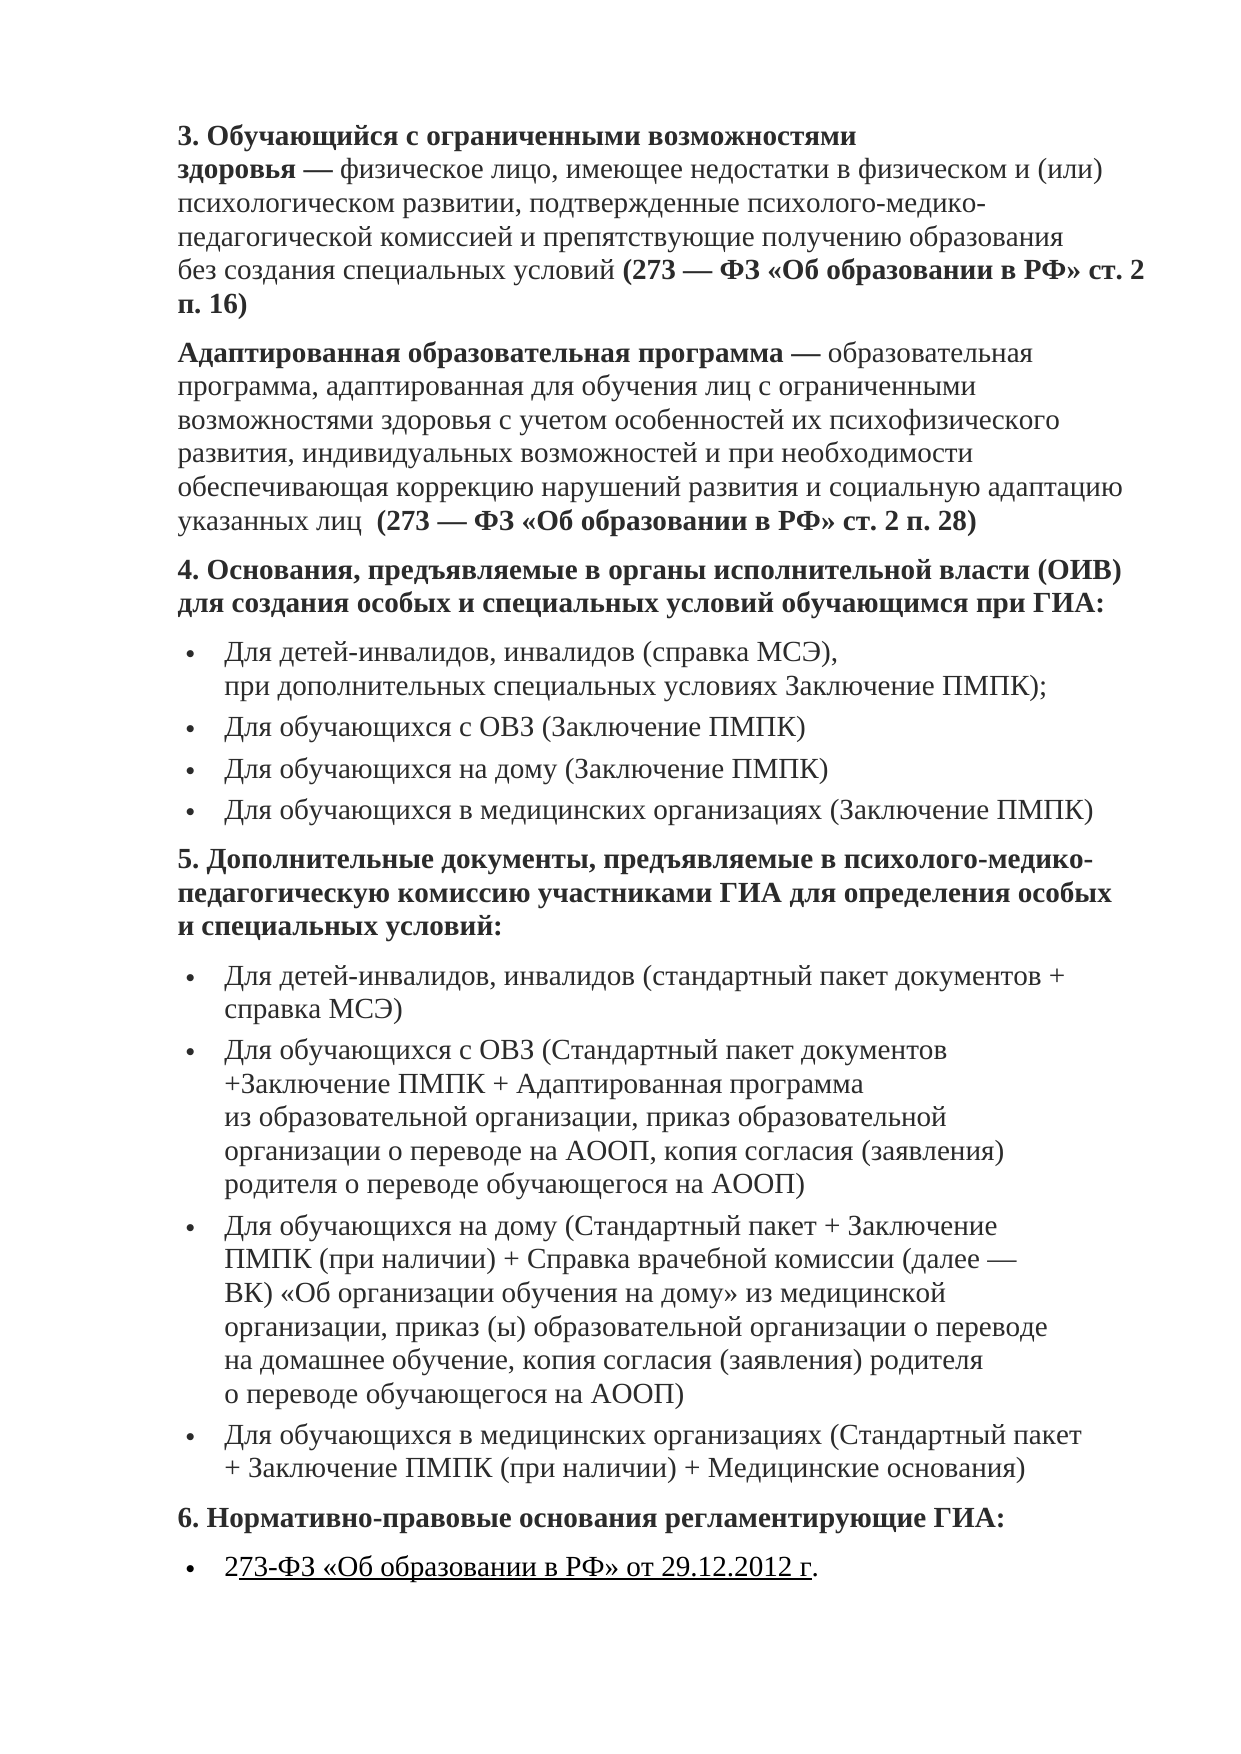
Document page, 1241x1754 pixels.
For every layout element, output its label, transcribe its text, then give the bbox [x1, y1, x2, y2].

list Для детей-инвалидов, инвалидов (стандартный пакет документов + справка МСЭ) [187, 958, 1105, 1025]
text 4. Основания, предъявляемые в органы исполнительной власти (ОИВ) для создания особых и специальных условий обучающимся при ГИА: [177, 552, 1152, 619]
text 3. Обучающийся с ограниченными возможностями здоровья — физическое лицо, имеющее недостатки в физическом и (или) психологическом развитии, подтвержденные психолого-медико-педагогической комиссией и препятствующие получению образования без создания специальных условий (273 — ФЗ «Об образовании в РФ» ст. 2 п. 16) [177, 118, 1152, 319]
list Для обучающихся с ОВЗ (Заключение ПМПК) [187, 709, 1105, 743]
list Для детей-инвалидов, инвалидов (справка МСЭ), при дополнительных специальных условиях Заключение ПМПК); [187, 634, 1105, 702]
list Для обучающихся на дому (Заключение ПМПК) [187, 751, 1105, 784]
list Для обучающихся на дому (Стандартный пакет + Заключение ПМПК (при наличии) + Справка врачебной комиссии (далее — ВК) «Об организации обучения на дому» из медицинской организации, приказ (ы) образовательной организации о переводе на домашнее обучение, копия согласия (заявления) родителя о переводе обучающегося на АООП) [187, 1208, 1105, 1409]
text 5. Дополнительные документы, предъявляемые в психолого-медико-педагогическую комиссию участниками ГИА для определения особых и специальных условий: [177, 841, 1152, 942]
list Для обучающихся в медицинских организациях (Стандартный пакет + Заключение ПМПК (при наличии) + Медицинские основания) [187, 1417, 1105, 1484]
list 273-ФЗ «Об образовании в РФ» от 29.12.2012 г. [187, 1549, 1105, 1582]
text 6. Нормативно-правовые основания регламентирующие ГИА: [177, 1500, 1152, 1533]
text Адаптированная образовательная программа — образовательная программа, адаптированная для обучения лиц с ограниченными возможностями здоровья с учетом особенностей их психофизического развития, индивидуальных возможностей и при необходимости обеспечивающая коррекцию нарушений развития и социальную адаптацию указанных лиц (273 — ФЗ «Об образовании в РФ» ст. 2 п. 28) [177, 335, 1152, 536]
list Для обучающихся в медицинских организациях (Заключение ПМПК) [187, 792, 1105, 826]
list Для обучающихся с ОВЗ (Стандартный пакет документов +Заключение ПМПК + Адаптированная программа из образовательной организации, приказ образовательной организации о переводе на АООП, копия согласия (заявления) родителя о переводе обучающегося на АООП) [187, 1032, 1105, 1200]
